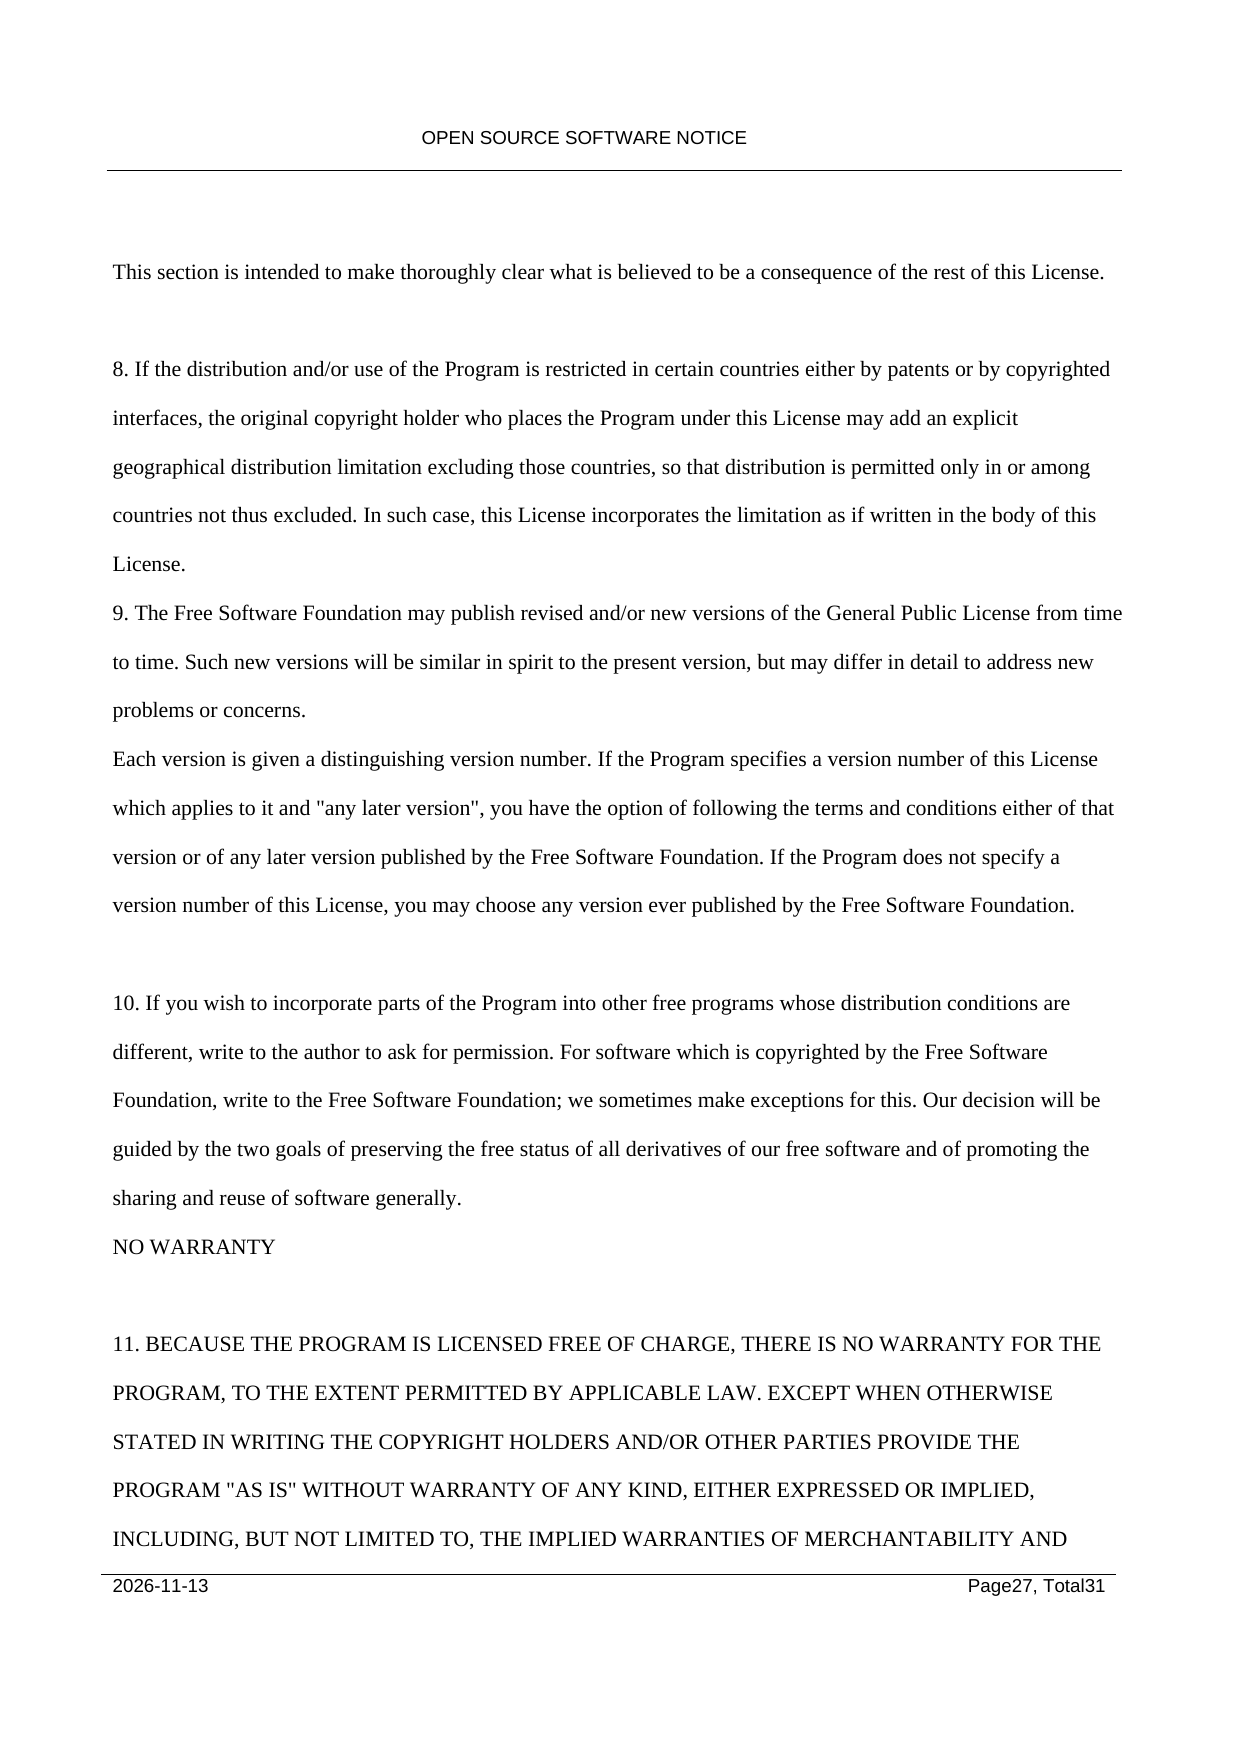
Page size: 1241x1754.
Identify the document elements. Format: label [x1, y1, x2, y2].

text [112, 206, 1128, 1555]
